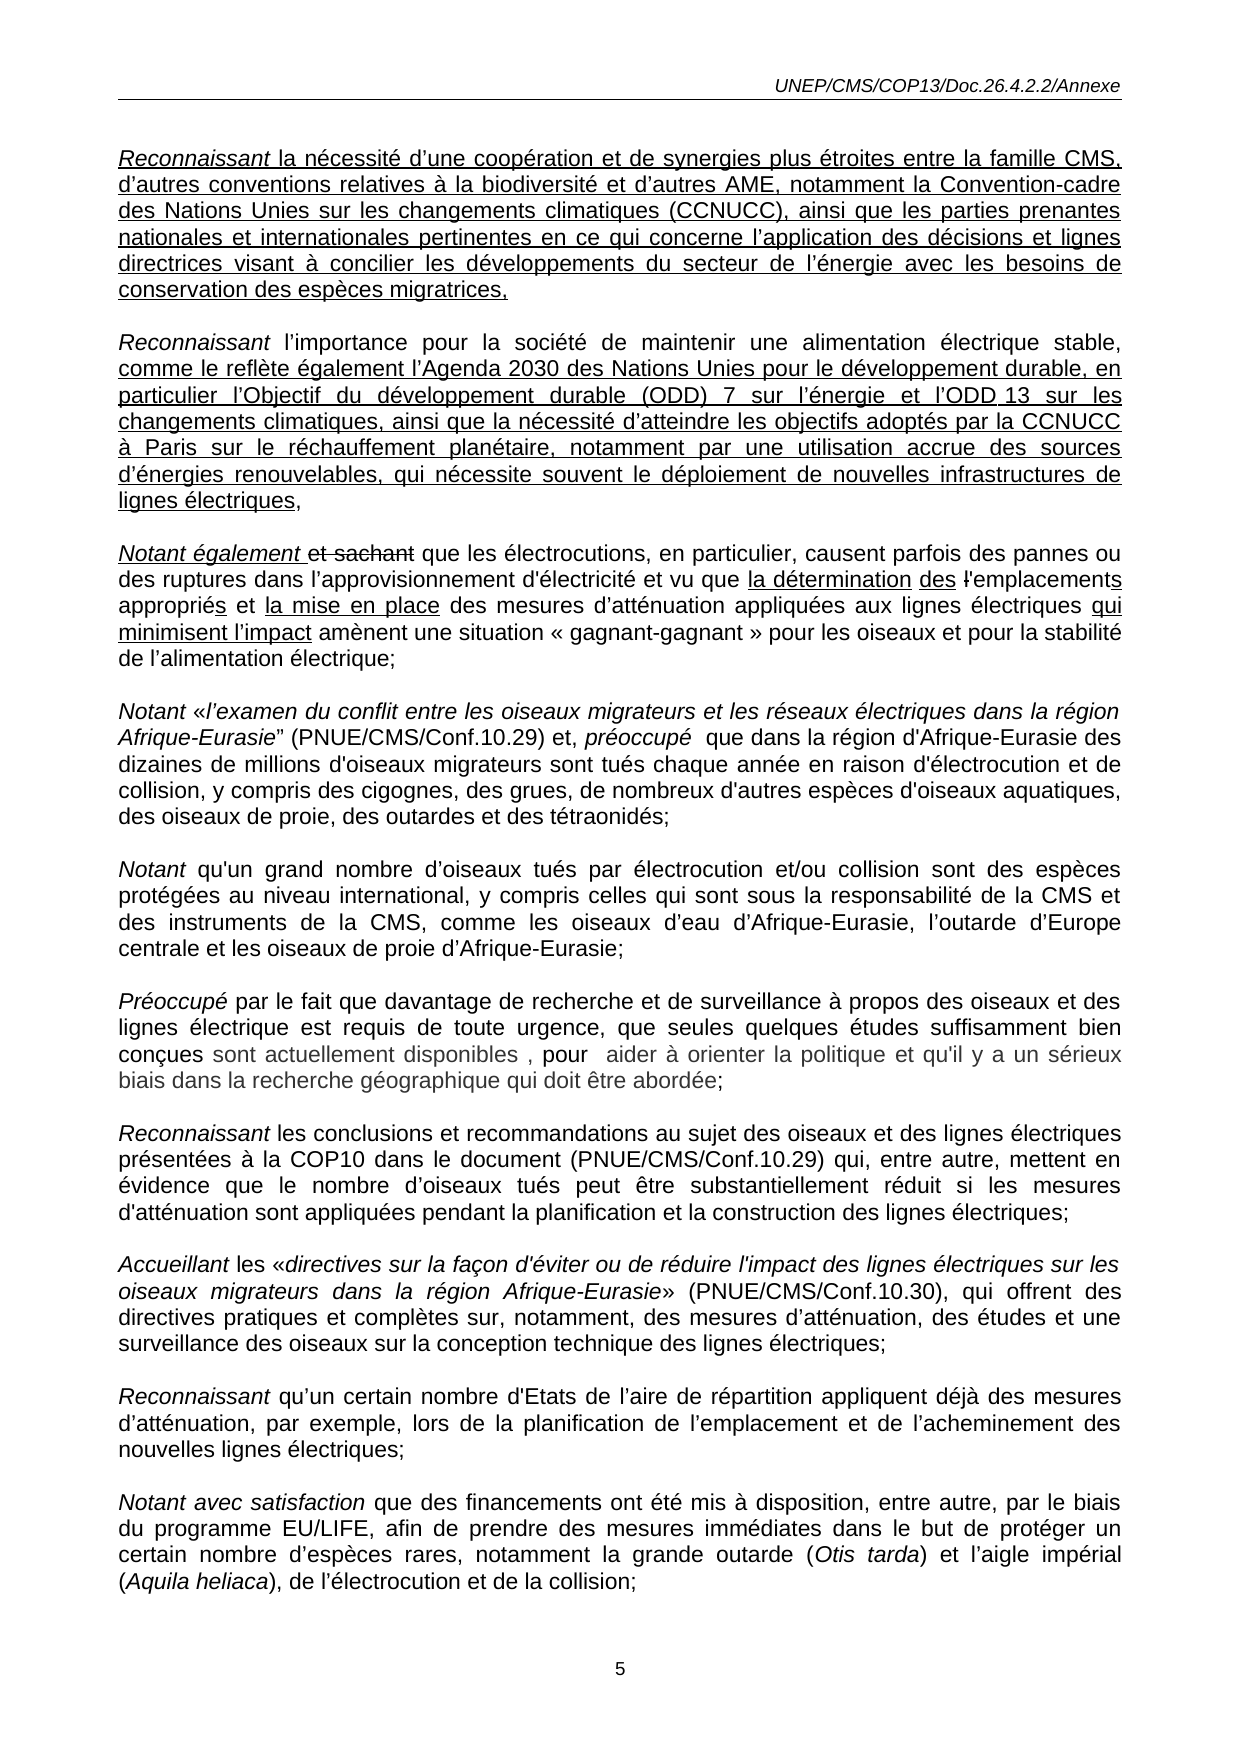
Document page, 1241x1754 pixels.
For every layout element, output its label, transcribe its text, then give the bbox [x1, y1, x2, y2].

text Reconnaissant qu’un certain nombre d'Etats de l’aire de répartition appliquent déjà des mesures d’atténuation, par exemple, lors de la planification de l’emplacement et de l’acheminement des nouvelles lignes électriques; [118, 1383, 1122, 1462]
text Reconnaissant l’importance pour la société de maintenir une alimentation électrique stable, comme le reflète également l’Agenda 2030 des Nations Unies pour le développement durable, en particulier l’Objectif du développement durable (ODD) 7 sur l’énergie et l’ODD 13 sur les changements climatiques, ainsi que la nécessité d’atteindre les objectifs adoptés par la CCNUCC à Paris sur le réchauffement planétaire, notamment par une utilisation accrue des sources d’énergies renouvelables, qui nécessite souvent le déploiement de nouvelles infrastructures de lignes électriques, [118, 329, 1122, 378]
text Accueillant les «directives sur la façon d'éviter ou de réduire l'impact des lignes électriques sur les oiseaux migrateurs dans la région Afrique-Eurasie» (PNUE/CMS/Conf.10.30), qui offrent des directives pratiques et complètes sur, notamment, des mesures d’atténuation, des études et une surveillance des oiseaux sur la conception technique des lignes électriques; [118, 1251, 1122, 1357]
text Notant avec satisfaction que des financements ont été mis à disposition, entre autre, par le biais du programme EU/LIFE, afin de prendre des mesures immédiates dans le but de protéger un certain nombre d’espèces rares, notamment la grande outarde (Otis tarda) et l’aigle impérial (Aquila heliaca), de l’électrocution et de la collision; [118, 1488, 1122, 1594]
text Reconnaissant les conclusions et recommandations au sujet des oiseaux et des lignes électriques présentées à la COP10 dans le document (PNUE/CMS/Conf.10.29) qui, entre autre, mettent en évidence que le nombre d’oiseaux tués peut être substantiellement réduit si les mesures d'atténuation sont appliquées pendant la planification et la construction des lignes électriques; [118, 1119, 1122, 1225]
text Reconnaissant la nécessité d’une coopération et de synergies plus étroites entre la famille CMS, d’autres conventions relatives à la biodiversité et d’autres AME, notamment la Convention-cadre des Nations Unies sur les changements climatiques (CCNUCC), ainsi que les parties prenantes nationales et internationales pertinentes en ce qui concerne l’application des décisions et lignes directrices visant à concilier les développements du secteur de l’énergie avec les besoins de conservation des espèces migratrices, [118, 169, 1122, 273]
text Notant «l’examen du conflit entre les oiseaux migrateurs et les réseaux électriques dans la région Afrique-Eurasie” (PNUE/CMS/Conf.10.29) et, préoccupé que dans la région d'Afrique-Eurasie des dizaines de millions d'oiseaux migrateurs sont tués chaque année en raison d'électrocution et de collision, y compris des cigognes, des grues, de nombreux d'autres espèces d'oiseaux aquatiques, des oiseaux de proie, des outardes et des tétraonidés; [118, 698, 1122, 830]
text Notant également et sachant que les électrocutions, en particulier, causent parfois des pannes ou des ruptures dans l’approvisionnement d'électricité et vu que la détermination des l'emplacements appropriés et la mise en place des mesures d’atténuation appliquées aux lignes électriques qui minimisent l’impact amènent une situation « gagnant-gagnant » pour les oiseaux et pour la stabilité de l’alimentation électrique; [118, 540, 1122, 672]
text Préoccupé par le fait que davantage de recherche et de surveillance à propos des oiseaux et des lignes électrique est requis de toute urgence, que seules quelques études suffisamment bien conçues sont actuellement disponibles , pour aider à orienter la politique et qu'il y a un sérieux biais dans la recherche géographique qui doit être abordée; [118, 988, 1122, 1093]
text Notant qu'un grand nombre d’oiseaux tués par électrocution et/ou collision sont des espèces protégées au niveau international, y compris celles qui sont sous la responsabilité de la CMS et des instruments de la CMS, comme les oiseaux d’eau d’Afrique-Eurasie, l’outarde d’Europe centrale et les oiseaux de proie d’Afrique-Eurasie; [118, 856, 1122, 961]
